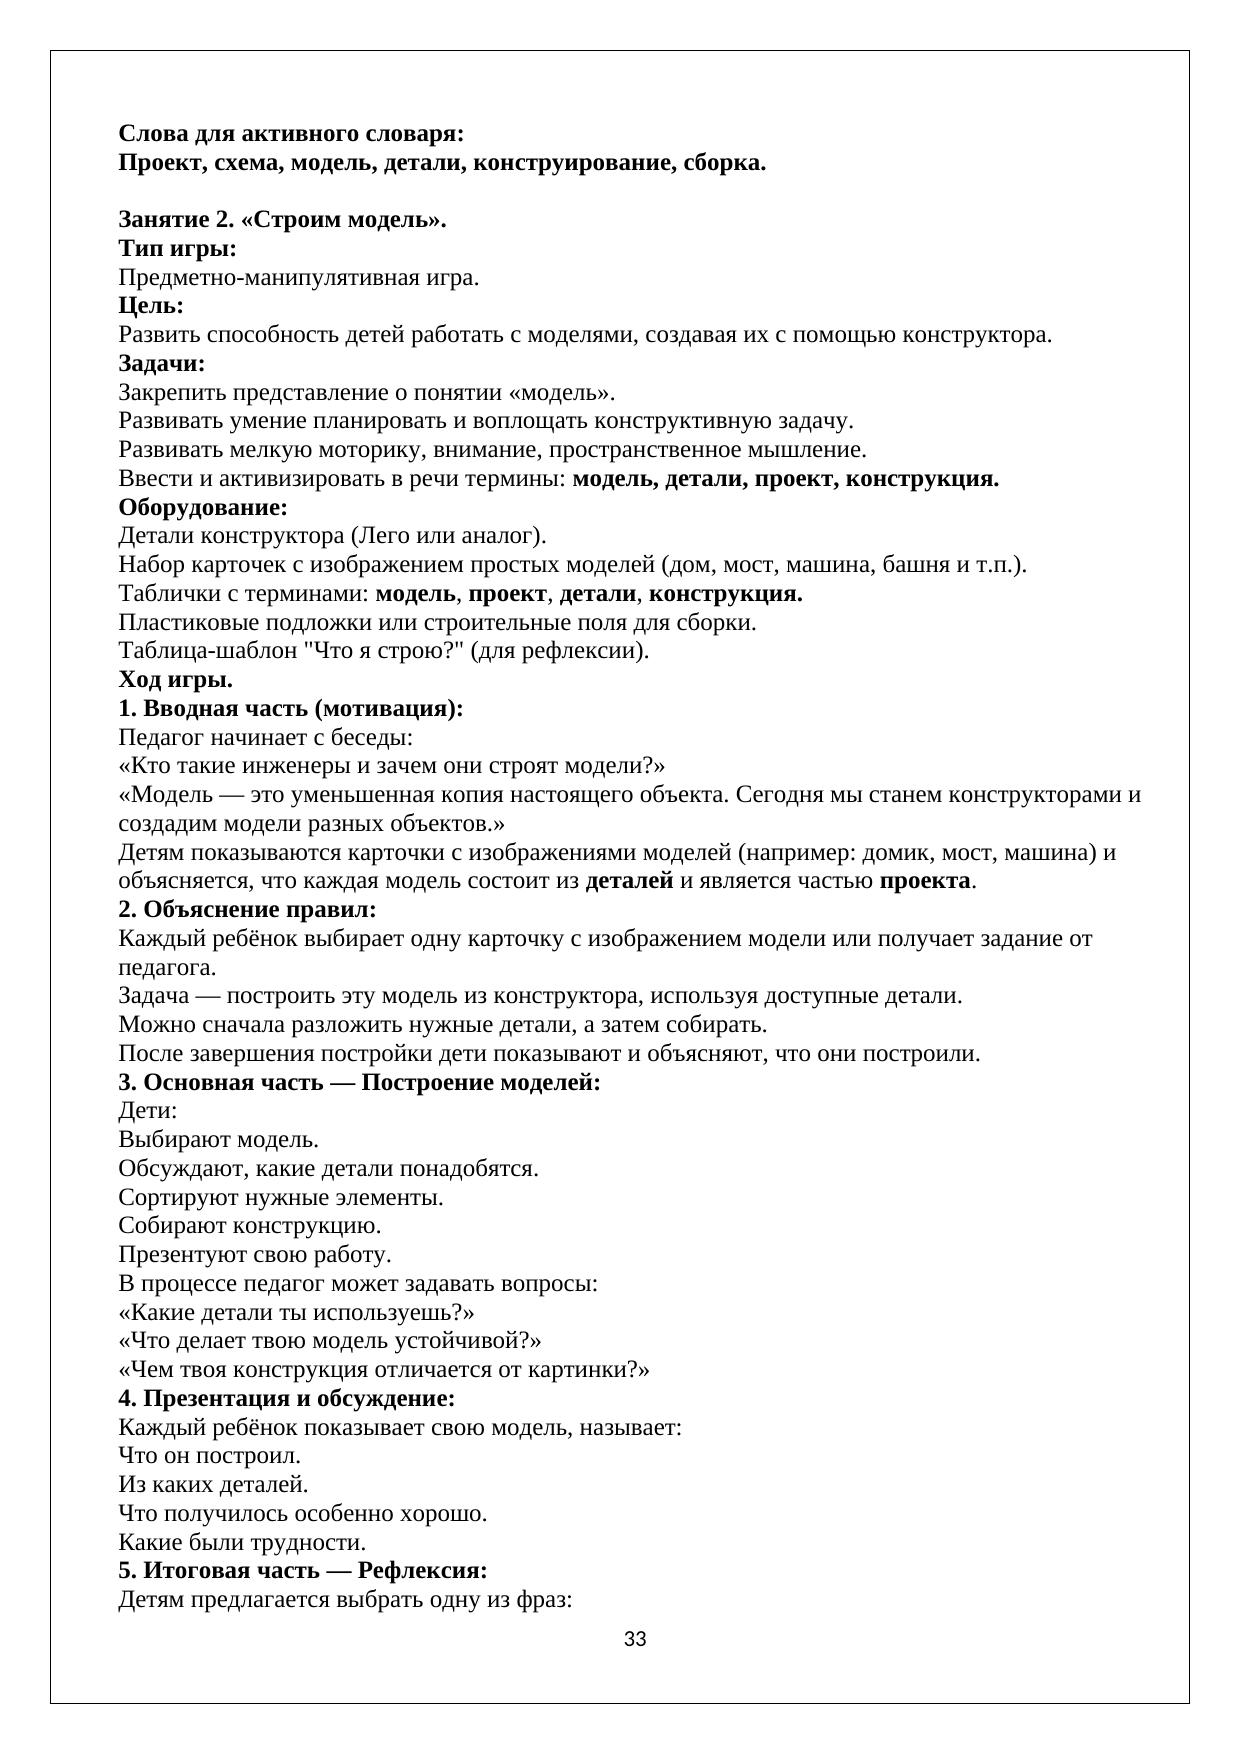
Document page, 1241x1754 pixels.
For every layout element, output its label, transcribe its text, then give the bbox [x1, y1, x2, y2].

text Проект, схема, модель, детали, конструирование, сборка. [118, 147, 1152, 176]
text Обсуждают, какие детали понадобятся. [118, 1153, 1152, 1182]
text Оборудование: [118, 492, 1152, 521]
text Тип игры: Предметно-манипулятивная игра. [118, 233, 1152, 291]
text Что он построил. [118, 1441, 1152, 1469]
text Сортируют нужные элементы. [118, 1182, 1152, 1211]
text Что получилось особенно хорошо. [118, 1498, 1152, 1527]
text Детям показываются карточки с изображениями моделей (например: домик, мост, машина) и объясняется, что каждая модель состоит из деталей и является частью проекта. [118, 837, 1152, 894]
text Слова для активного словаря: [118, 118, 1152, 147]
text 1. Вводная часть (мотивация): Педагог начинает с беседы: «Кто такие инженеры и зачем они строят модели?» «Модель — это уменьшенная копия настоящего объекта. Сегодня мы станем конструкторами и создадим модели разных объектов.» [118, 693, 1152, 837]
text В процессе педагог может задавать вопросы: «Какие детали ты используешь?» «Что делает твою модель устойчивой?» «Чем твоя конструкция отличается от картинки?» [118, 1268, 1152, 1383]
text Собирают конструкцию. [118, 1211, 1152, 1239]
text Выбирают модель. [118, 1124, 1152, 1153]
text 4. Презентация и обсуждение: Каждый ребёнок показывает свою модель, называет: [118, 1383, 1152, 1441]
text Пластиковые подложки или строительные поля для сборки. [118, 607, 1152, 636]
text Цель: [118, 291, 1152, 319]
text Какие были трудности. [118, 1527, 1152, 1556]
text Набор карточек с изображением простых моделей (дом, мост, машина, башня и т.п.). [118, 549, 1152, 578]
text Задачи: [118, 348, 1152, 377]
text Занятие 2. «Строим модель». [118, 204, 1152, 233]
text Ход игры. [118, 664, 1152, 693]
text Из каких деталей. [118, 1469, 1152, 1498]
text Закрепить представление о понятии «модель». Развивать умение планировать и воплощать конструктивную задачу. Развивать мелкую моторику, внимание, пространственное мышление. Ввести и активизировать в речи термины: модель, детали, проект, конструкция. [118, 377, 1152, 492]
text Таблица-шаблон "Что я строю?" (для рефлексии). [118, 636, 1152, 664]
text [118, 1556, 1152, 1613]
text Презентуют свою работу. [118, 1239, 1152, 1268]
text Детали конструктора (Лего или аналог). [118, 521, 1152, 549]
text 3. Основная часть — Построение моделей: Дети: [118, 1067, 1152, 1124]
text Развить способность детей работать с моделями, создавая их с помощью конструктора. [118, 319, 1152, 348]
text 2. Объяснение правил: Каждый ребёнок выбирает одну карточку с изображением модели или получает задание от педагога. Задача — построить эту модель из конструктора, используя доступные детали. Можно сначала разложить нужные детали, а затем собирать. [118, 894, 1152, 1038]
text Таблички с терминами: модель, проект, детали, конструкция. [118, 578, 1152, 607]
text После завершения постройки дети показывают и объясняют, что они построили. [118, 1038, 1152, 1067]
